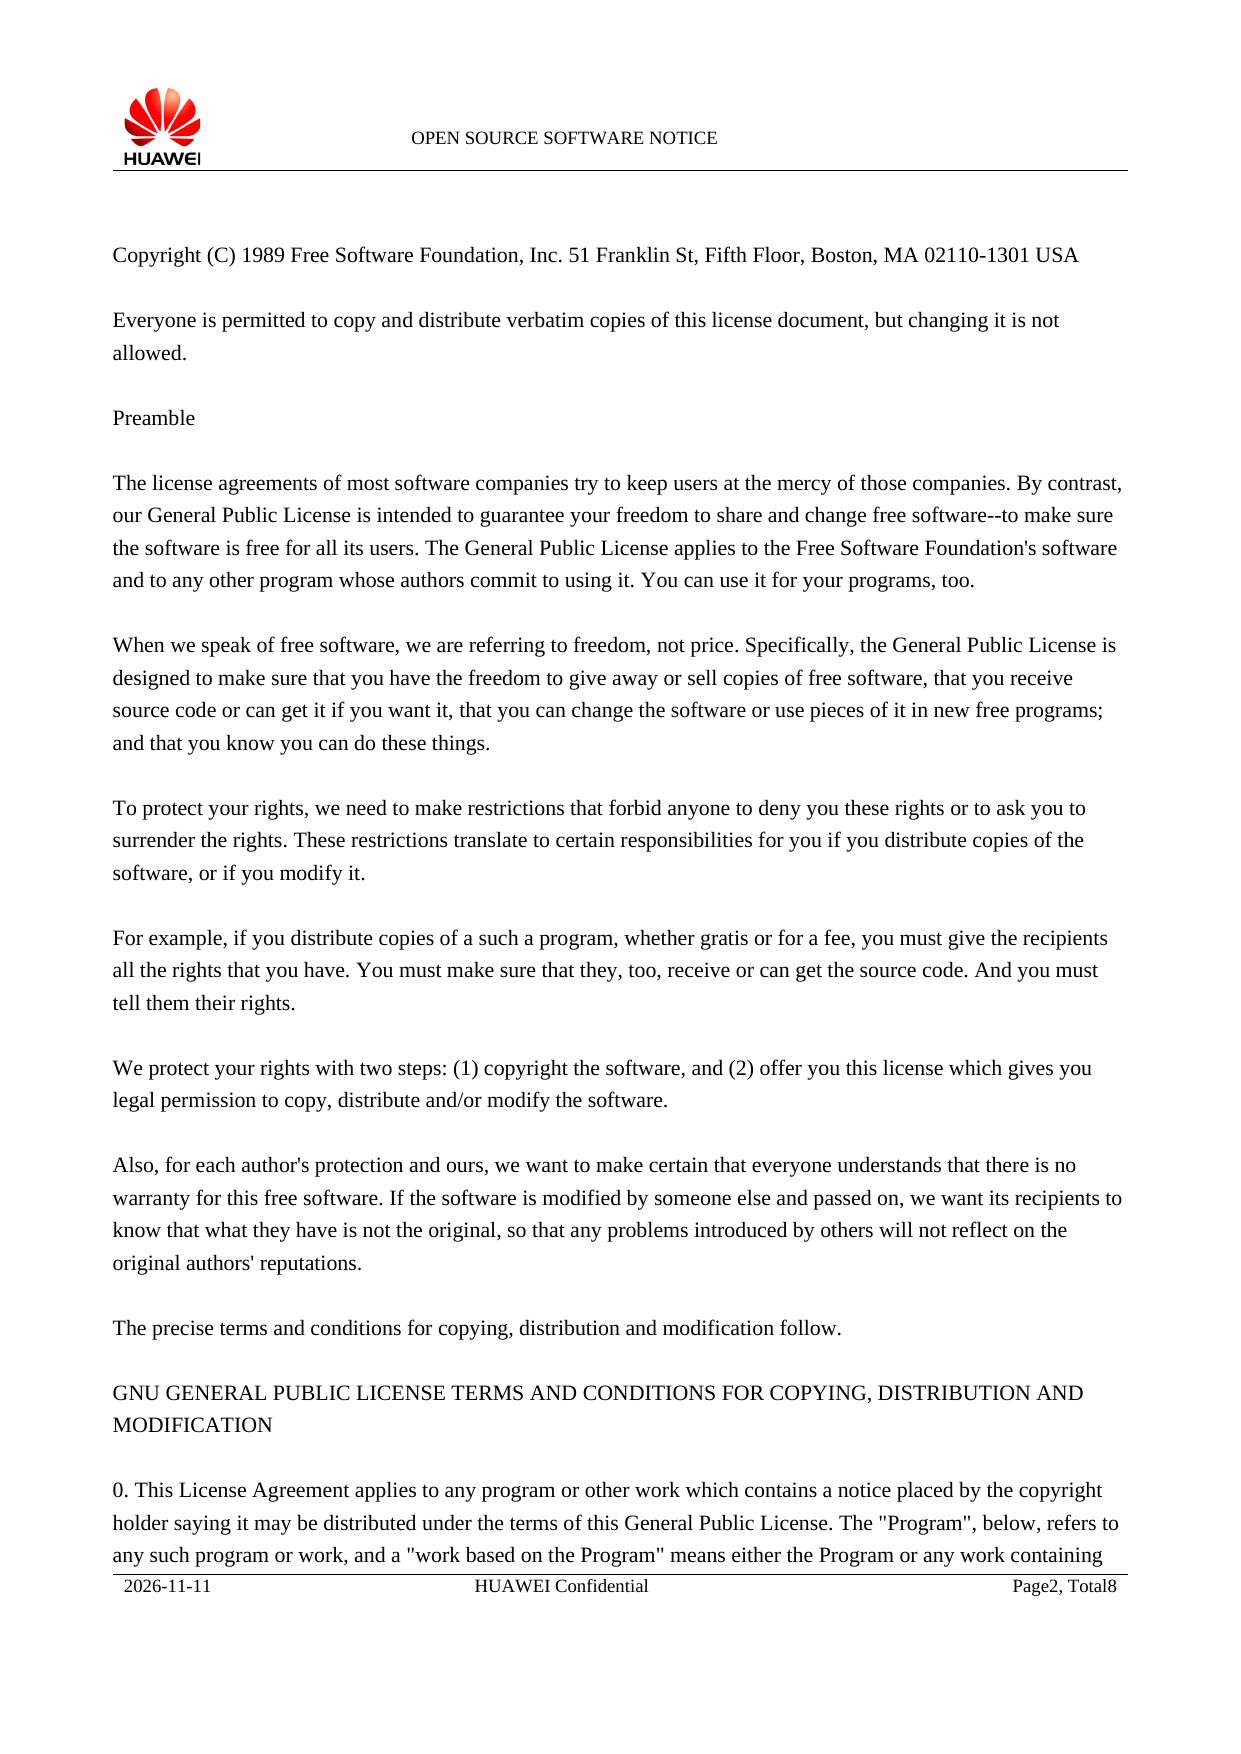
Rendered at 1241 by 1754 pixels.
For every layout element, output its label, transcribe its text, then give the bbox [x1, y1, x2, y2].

picture [124, 88, 201, 165]
